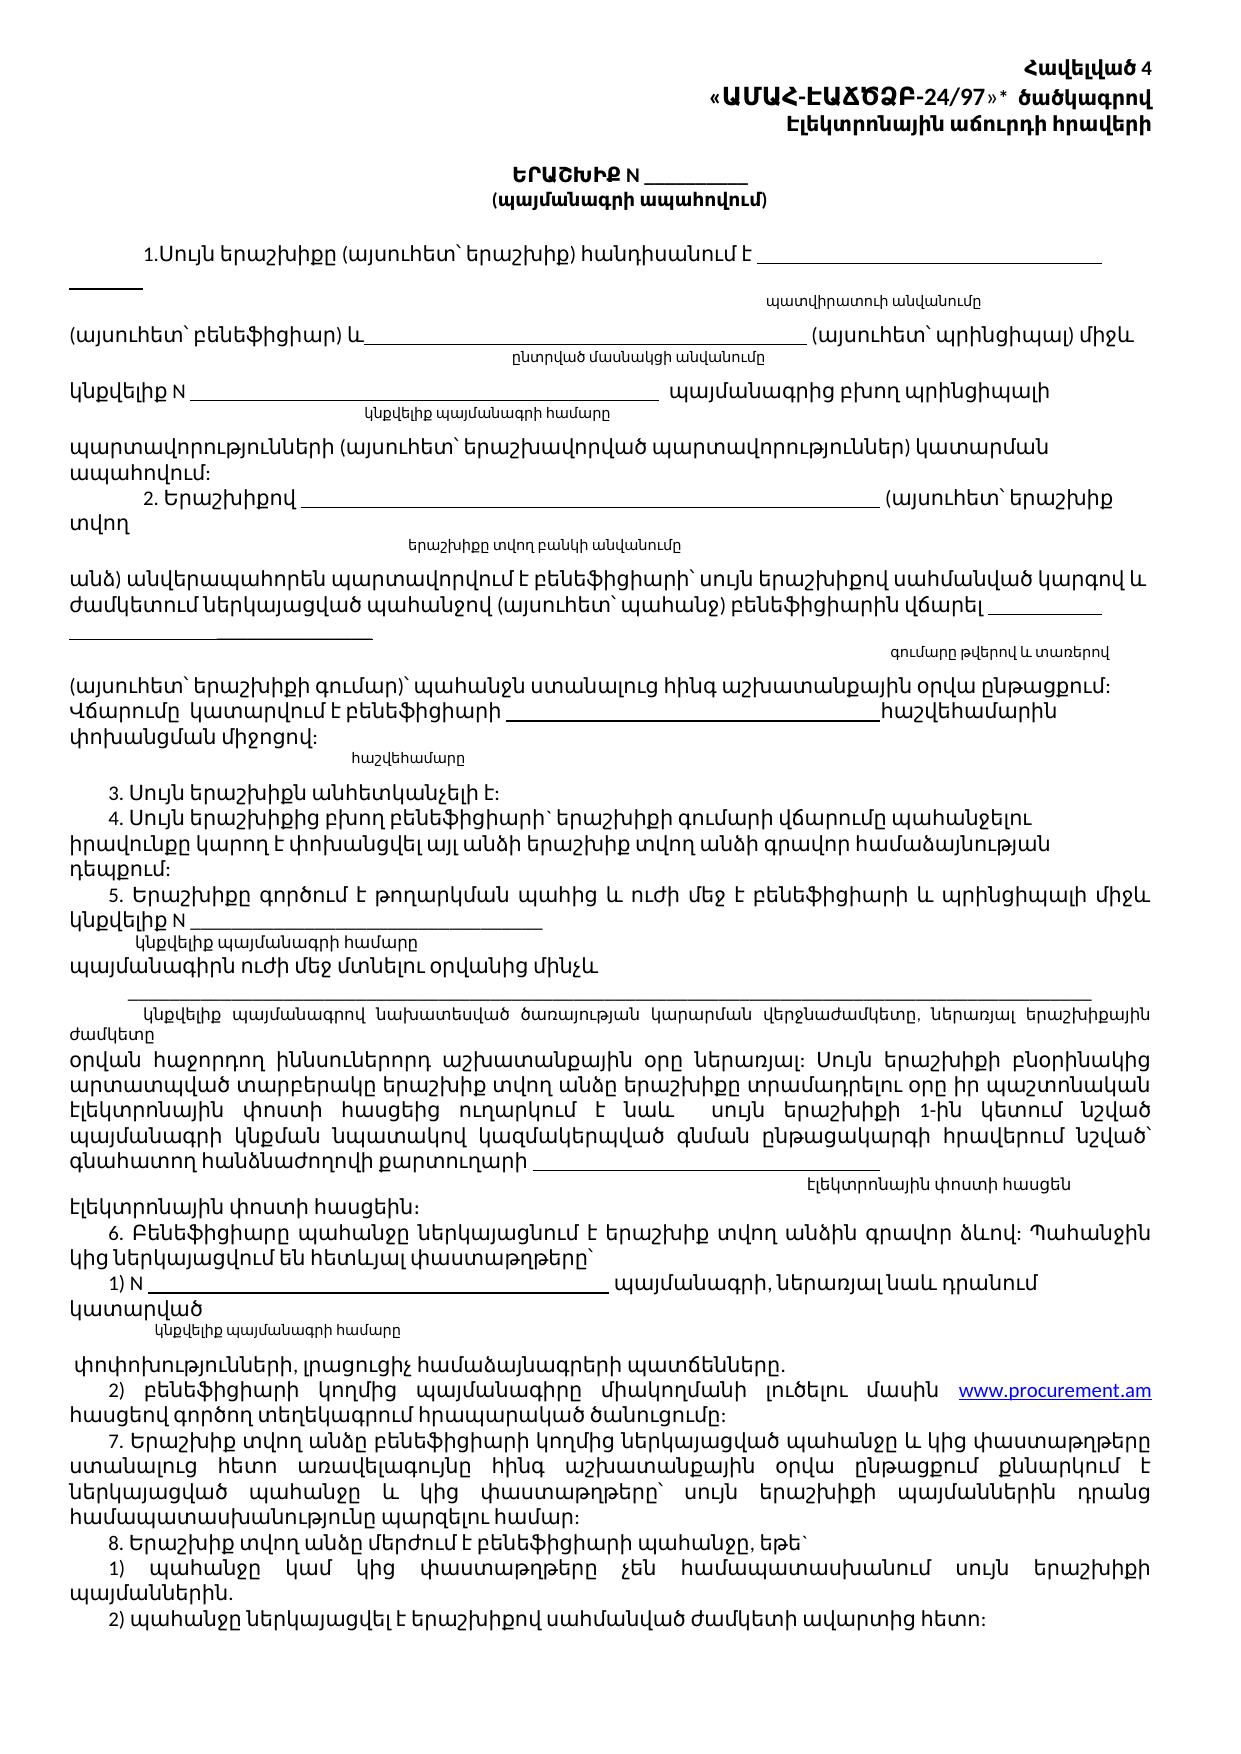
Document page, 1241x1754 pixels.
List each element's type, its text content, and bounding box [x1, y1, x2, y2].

text կնքվելիք պայմանագրի համարը [69, 933, 1152, 953]
text 1.Սույն երաշխիքը (այսուհետ՝ երաշխիք) հանդիսանում է [69, 241, 1152, 292]
text պատվիրատուի անվանումը [659, 292, 1152, 322]
text (այսուհետ՝ երաշխիքի գումար)՝ պահանջն ստանալուց հինգ աշխատանքային օրվա ընթացքում: Վճարումը կատարվում է բենեֆիցիարի հաշվեհամարին փոխանցման միջոցով: [69, 673, 1152, 749]
text կնքվելիք N պայմանագրից բխող պրինցիպալի [69, 378, 1152, 404]
text Հավելված 4 [69, 56, 1152, 81]
list _____________________________________________________________________________________________ [69, 978, 1152, 1004]
list կնքվելիք պայմանագրով նախատեսված ծառայության կարարման վերջնաժամկետը, ներառյալ երաշխիքային ժամկետը [69, 1004, 1152, 1044]
text գումարը թվերով և տառերով [807, 643, 1152, 673]
text 2. Երաշխիքով (այսուհետ՝ երաշխիք տվող [69, 485, 1152, 536]
text ԵՐԱՇԽԻՔ N __________ [69, 162, 1152, 188]
text 6. Բենեֆիցիարը պահանջը ներկայացնում է երաշխիք տվող անձին գրավոր ձևով: Պահանջին կից ներկայացվում են հետևյալ փաստաթղթերը՝ [69, 1220, 1152, 1271]
text 2) բենեֆիցիարի կողմից պայմանագիրը միակողմանի լուծելու մասին www.procurement.am հասցեով գործող տեղեկագրում հրապարակած ծանուցումը: [69, 1377, 1152, 1428]
text կնքվելիք պայմանագրի համարը [69, 404, 1152, 434]
text պարտավորությունների (այսուհետ՝ երաշխավորված պարտավորություններ) կատարման ապահովում: [69, 434, 1152, 485]
text փոփոխությունների, լրացուցիչ համաձայնագրերի պատճենները. [69, 1352, 1152, 1377]
text (այսուհետ՝ բենեֆիցիար) և (այսուհետ՝ պրինցիպալ) միջև ընտրված մասնակցի անվանումը [69, 322, 1152, 378]
text 5. Երաշխիքը գործում է թողարկման պահից և ուժի մեջ է բենեֆիցիարի և պրինցիպալի միջև կնքվելիք N __________________________________ [69, 882, 1152, 933]
text էլեկտրոնային փոստի հասցեին։ [69, 1194, 1152, 1220]
text 1) պահանջը կամ կից փաստաթղթերը չեն համապատասխանում սույն երաշխիքի պայմաններին. [69, 1555, 1152, 1606]
text էլեկտրոնային փոստի հասցեն [807, 1174, 1152, 1194]
text հաշվեհամարը [69, 749, 1152, 780]
text օրվան հաջորդող իննսուներորդ աշխատանքային օրը ներառյալ: Սույն երաշխիքի բնօրինակից արտատպված տարբերակը երաշխիք տվող անձը երաշխիքը տրամադրելու օրը իր պաշտոնական էլեկտրոնային փոստի հասցեից ուղարկում է նաև սույն երաշխիքի 1-ին կետում նշված պայմանագրի կնքման նպատակով կազմակերպված գնման ընթացակարգի հրավերում նշված՝ գնահատող հանձնաժողովի քարտուղարի [69, 1047, 1152, 1174]
text 1) N պայմանագրի, ներառյալ նաև դրանում կատարված [69, 1271, 1152, 1321]
text 2) պահանջը ներկայացվել է երաշխիքով սահմանված ժամկետի ավարտից հետո: [69, 1606, 1152, 1631]
text 4. Սույն երաշխիքից բխող բենեֆիցիարի` երաշխիքի գումարի վճարումը պահանջելու իրավունքը կարող է փոխանցվել այլ անձի երաշխիք տվող անձի գրավոր համաձայնության դեպքում: [69, 806, 1152, 882]
text երաշխիքը տվող բանկի անվանումը [69, 536, 1152, 567]
text «ԱՄԱՀ-ԷԱՃԾՁԲ-24/97»* ծածկագրով [69, 81, 1152, 111]
list պայմանագիրն ուժի մեջ մտնելու օրվանից մինչև [69, 953, 1152, 978]
text (պայմանագրի ապահովում) [69, 188, 1152, 211]
text 3. Սույն երաշխիքն անհետկանչելի է: [69, 780, 1152, 806]
text 8. Երաշխիք տվող անձը մերժում է բենեֆիցիարի պահանջը, եթե` [69, 1530, 1152, 1555]
text Էլեկտրոնային աճուրդի հրավերի [69, 111, 1152, 137]
text 7. Երաշխիք տվող անձը բենեֆիցիարի կողմից ներկայացված պահանջը և կից փաստաթղթերը ստանալուց հետո առավելագույնը հինգ աշխատանքային օրվա ընթացքում քննարկում է ներկայացված պահանջը և կից փաստաթղթերը՝ սույն երաշխիքի պայմաններին դրանց համապատասխանությունը պարզելու համար: [69, 1428, 1152, 1530]
text անձ) անվերապահորեն պարտավորվում է բենեֆիցիարի՝ սույն երաշխիքով սահմանված կարգով և ժամկետում ներկայացված պահանջով (այսուհետ՝ պահանջ) բենեֆիցիարին վճարել _______________ [69, 567, 1152, 643]
text կնքվելիք պայմանագրի համարը [69, 1321, 1152, 1352]
